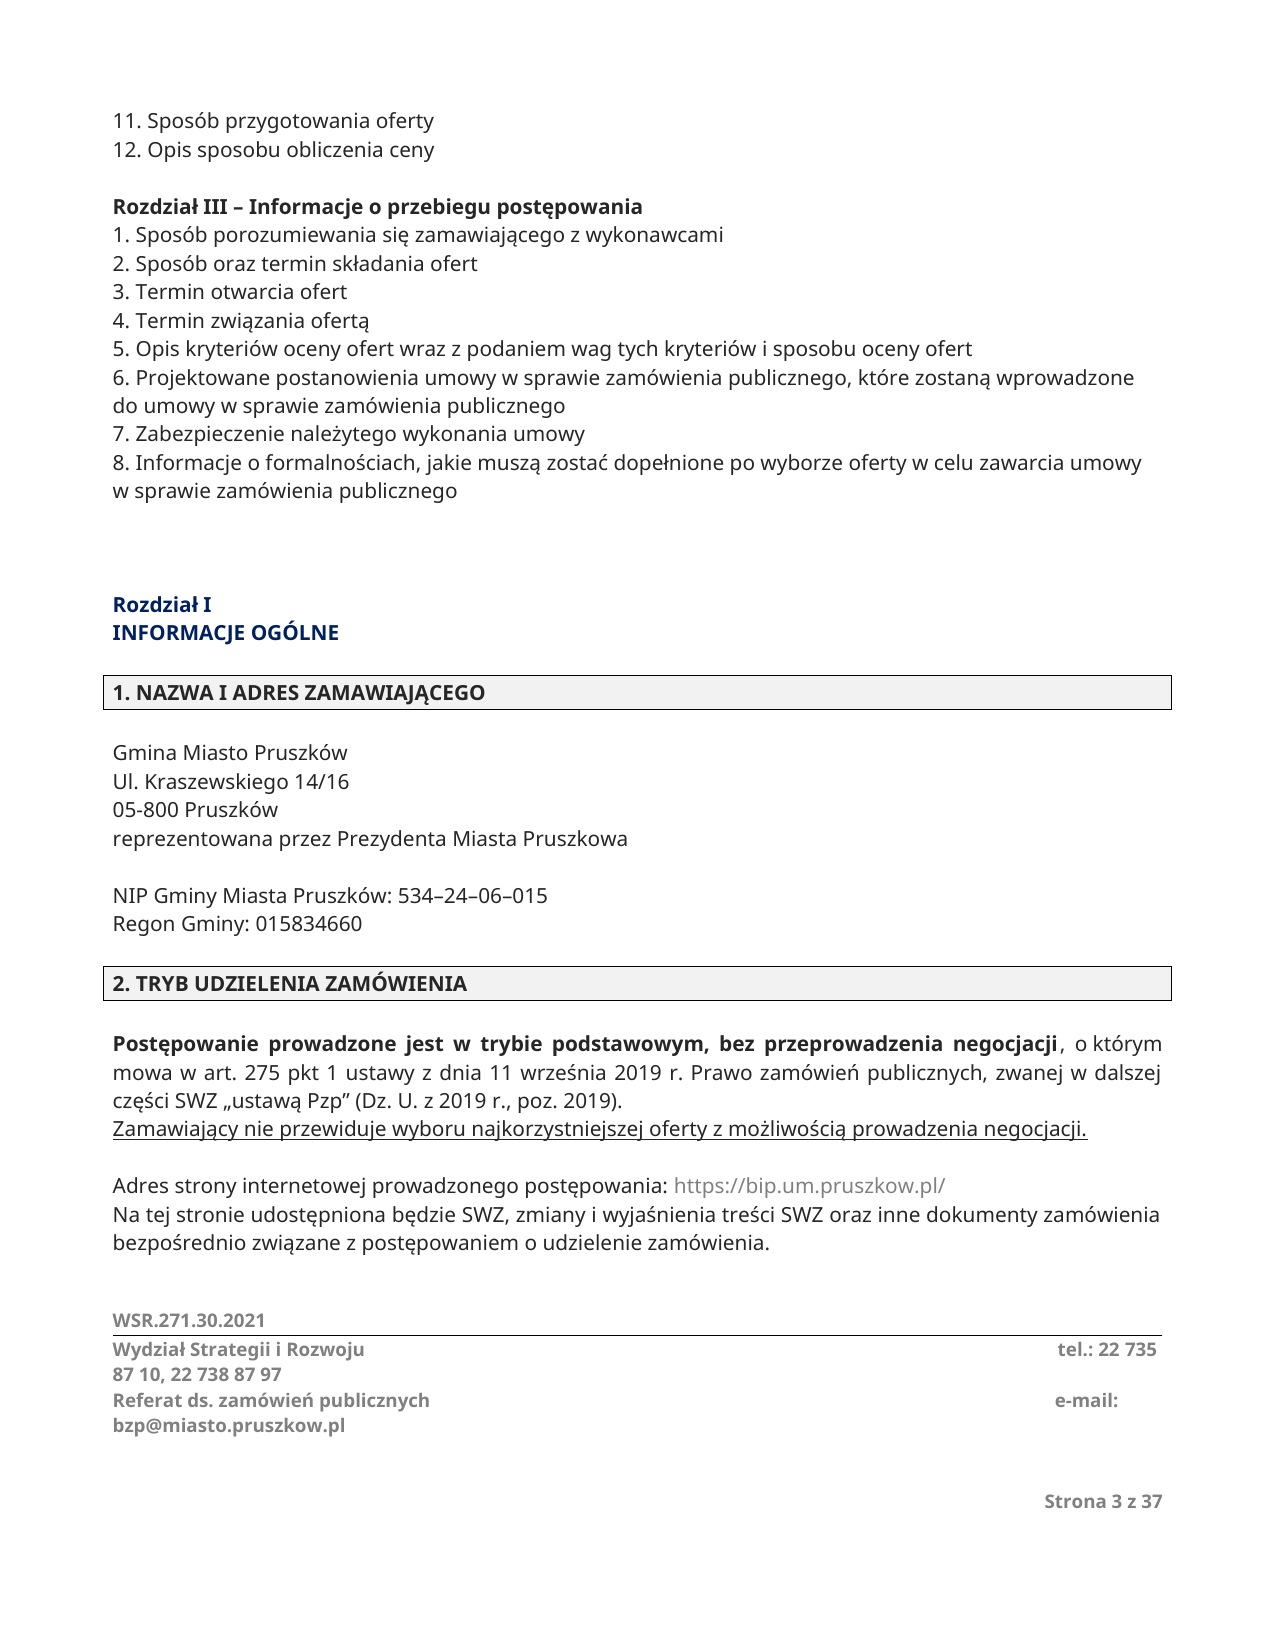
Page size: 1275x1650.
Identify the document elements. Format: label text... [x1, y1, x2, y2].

text 6. Projektowane postanowienia umowy w sprawie zamówienia publicznego, które zostaną wprowadzone do umowy w sprawie zamówienia publicznego [112, 363, 1162, 419]
text reprezentowana przez Prezydenta Miasta Pruszkowa [112, 824, 1162, 852]
text NIP Gminy Miasta Pruszków: 534–24–06–015 [112, 881, 1162, 909]
text Na tej stronie udostępniona będzie SWZ, zmiany i wyjaśnienia treści SWZ oraz inne dokumenty zamówienia bezpośrednio związane z postępowaniem o udzielenie zamówienia. [112, 1200, 1162, 1257]
text 12. Opis sposobu obliczenia ceny [112, 135, 1162, 163]
text 5. Opis kryteriów oceny ofert wraz z podaniem wag tych kryteriów i sposobu oceny ofert [112, 334, 1162, 363]
text 1. Sposób porozumiewania się zamawiającego z wykonawcami [112, 220, 1162, 249]
text Postępowanie prowadzone jest w trybie podstawowym, bez przeprowadzenia negocjacji, o którym mowa w art. 275 pkt 1 ustawy z dnia 11 września 2019 r. Prawo zamówień publicznych, zwanej w dalszej części SWZ „ustawą Pzp” (Dz. U. z 2019 r., poz. 2019). [112, 1029, 1162, 1114]
text 4. Termin związania ofertą [112, 306, 1162, 334]
text 05-800 Pruszków [112, 795, 1162, 824]
text Regon Gminy: 015834660 [112, 909, 1162, 938]
text 7. Zabezpieczenie należytego wykonania umowy [112, 419, 1162, 448]
text Rozdział I [112, 590, 1162, 618]
text 3. Termin otwarcia ofert [112, 277, 1162, 306]
text Adres strony internetowej prowadzonego postępowania: https://bip.um.pruszkow.pl/ [112, 1171, 1162, 1200]
text Rozdział III – Informacje o przebiegu postępowania [112, 192, 1162, 220]
text INFORMACJE OGÓLNE [112, 618, 1162, 647]
text Gmina Miasto Pruszków [112, 738, 1162, 767]
text 2. Sposób oraz termin składania ofert [112, 249, 1162, 277]
text Zamawiający nie przewiduje wyboru najkorzystniejszej oferty z możliwością prowadzenia negocjacji. [112, 1114, 1162, 1143]
text 8. Informacje o formalnościach, jakie muszą zostać dopełnione po wyborze oferty w celu zawarcia umowy w sprawie zamówienia publicznego [112, 448, 1162, 505]
text 11. Sposób przygotowania oferty [112, 107, 1162, 135]
text Ul. Kraszewskiego 14/16 [112, 767, 1162, 795]
text 1. NAZWA I ADRES ZAMAWIAJĄCEGO [104, 676, 1171, 709]
text 2. TRYB UDZIELENIA ZAMÓWIENIA [104, 967, 1171, 1000]
